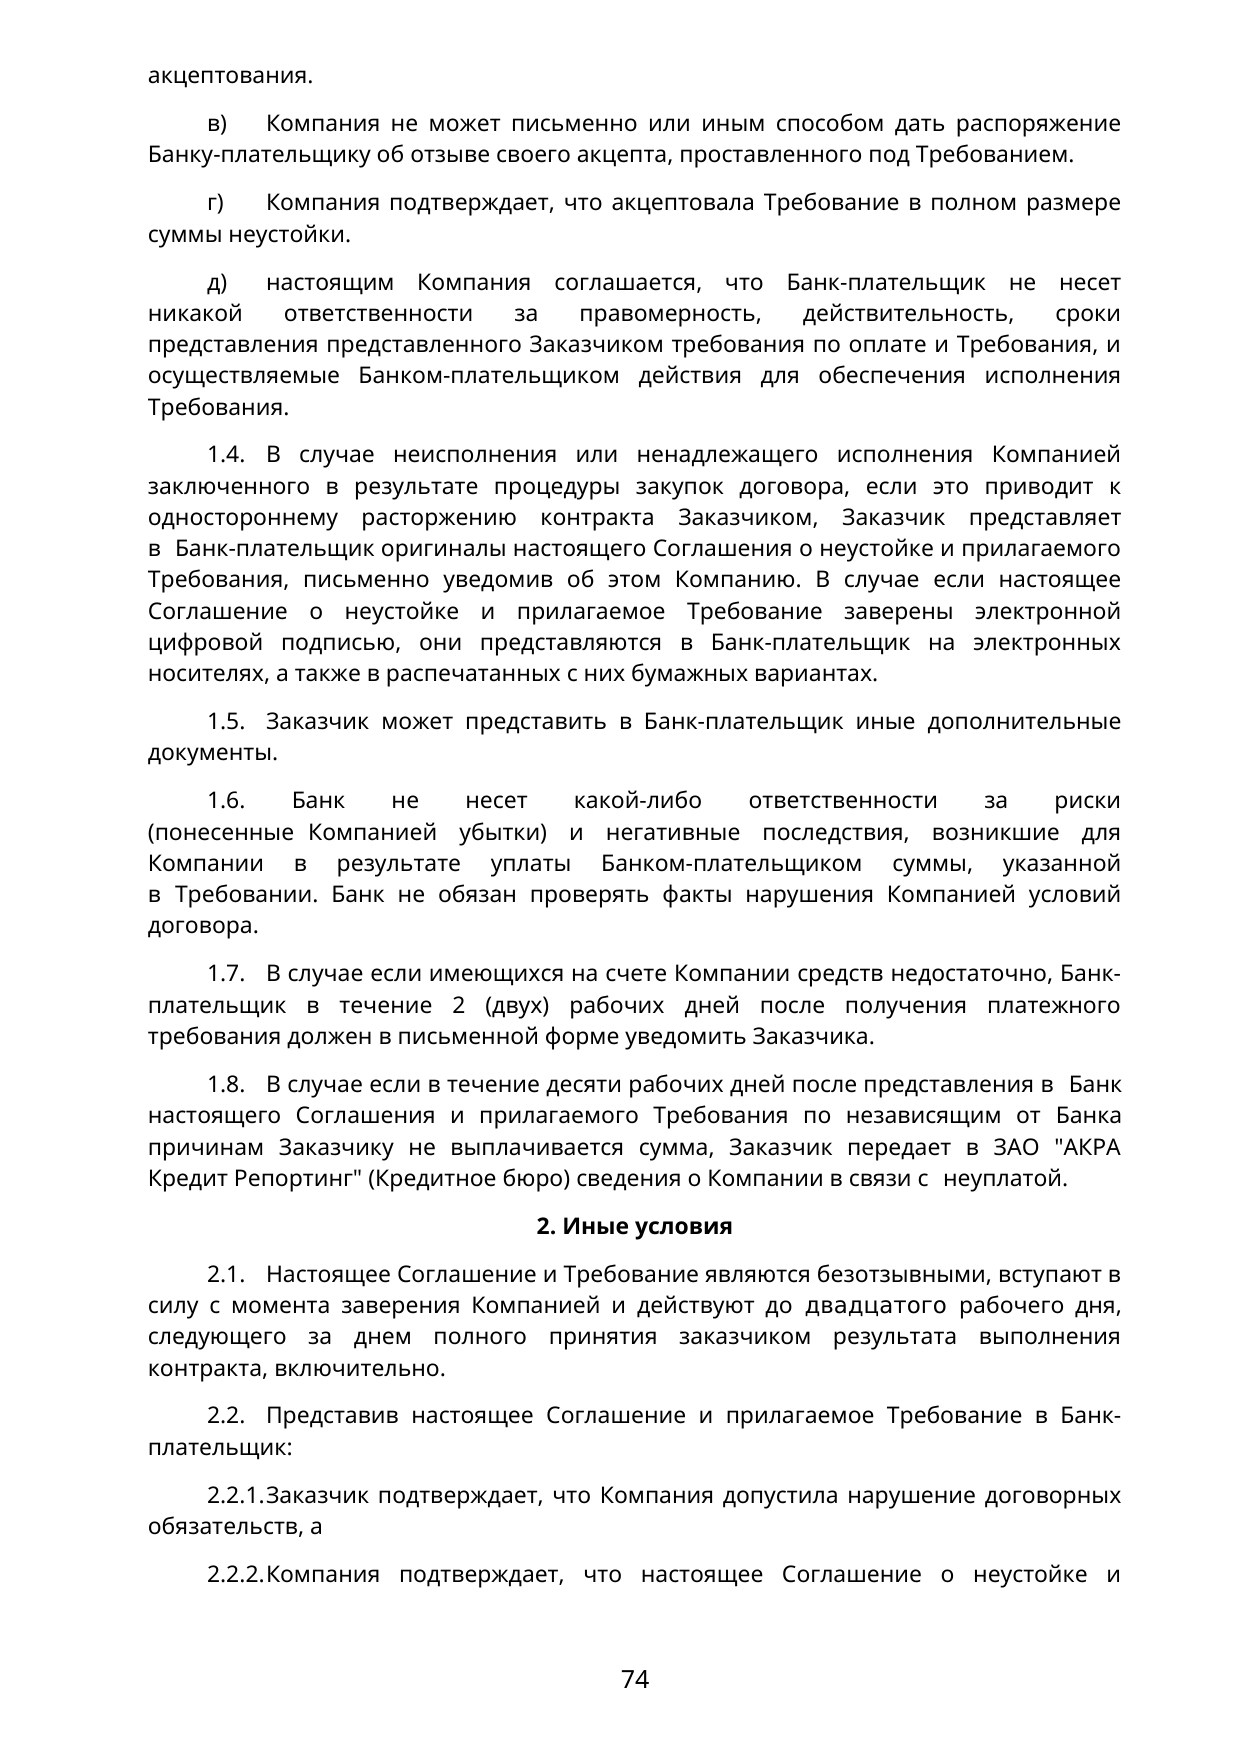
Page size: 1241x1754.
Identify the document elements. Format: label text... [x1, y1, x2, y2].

text 1.8. В случае если в течение десяти рабочих дней после представления в Банк настоящего Соглашения и прилагаемого Требования по независящим от Банка причинам Заказчику не выплачивается сумма, Заказчик передает в ЗАО "АКРА Кредит Репортинг" (Кредитное бюро) сведения о Компании в связи с неуплатой. [148, 1068, 1122, 1193]
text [148, 59, 1122, 90]
text 1.5. Заказчик может представить в Банк-плательщик иные дополнительные документы. [148, 705, 1122, 768]
text 1.4. В случае неисполнения или ненадлежащего исполнения Компанией заключенного в результате процедуры закупок договора, если это приводит к одностороннему расторжению контракта Заказчиком, Заказчик представляет в Банк-плательщик оригиналы настоящего Соглашения о неустойке и прилагаемого Требования, письменно уведомив об этом Компанию. В случае если настоящее Соглашение о неустойке и прилагаемое Требование заверены электронной цифровой подписью, они представляются в Банк-плательщик на электронных носителях, а также в распечатанных с них бумажных вариантах. [148, 438, 1122, 688]
text 1.7. В случае если имеющихся на счете Компании средств недостаточно, Банк-плательщик в течение 2 (двух) рабочих дней после получения платежного требования должен в письменной форме уведомить Заказчика. [148, 957, 1122, 1051]
text в) Компания не может письменно или иным способом дать распоряжение Банку-плательщику об отзыве своего акцепта, проставленного под Требованием. [148, 107, 1122, 169]
text 2.2. Представив настоящее Соглашение и прилагаемое Требование в Банк-плательщик: [148, 1399, 1122, 1462]
text 2. Иные условия [148, 1210, 1122, 1241]
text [148, 1558, 1122, 1589]
text г) Компания подтверждает, что акцептовала Требование в полном размере суммы неустойки. [148, 186, 1122, 249]
text 2.1. Настоящее Соглашение и Требование являются безотзывными, вступают в силу с момента заверения Компанией и действуют до двадцатого рабочего дня, следующего за днем полного принятия заказчиком результата выполнения контракта, включительно. [148, 1258, 1122, 1383]
text д) настоящим Компания соглашается, что Банк-плательщик не несет никакой ответственности за правомерность, действительность, сроки представления представленного Заказчиком требования по оплате и Требования, и осуществляемые Банком-плательщиком действия для обеспечения исполнения Требования. [148, 265, 1122, 422]
text 2.2.1. Заказчик подтверждает, что Компания допустила нарушение договорных обязательств, а [148, 1478, 1122, 1541]
text 1.6. Банк не несет какой-либо ответственности за риски (понесенные Компанией убытки) и негативные последствия, возникшие для Компании в результате уплаты Банком-плательщиком суммы, указанной в Требовании. Банк не обязан проверять факты нарушения Компанией условий договора. [148, 784, 1122, 941]
